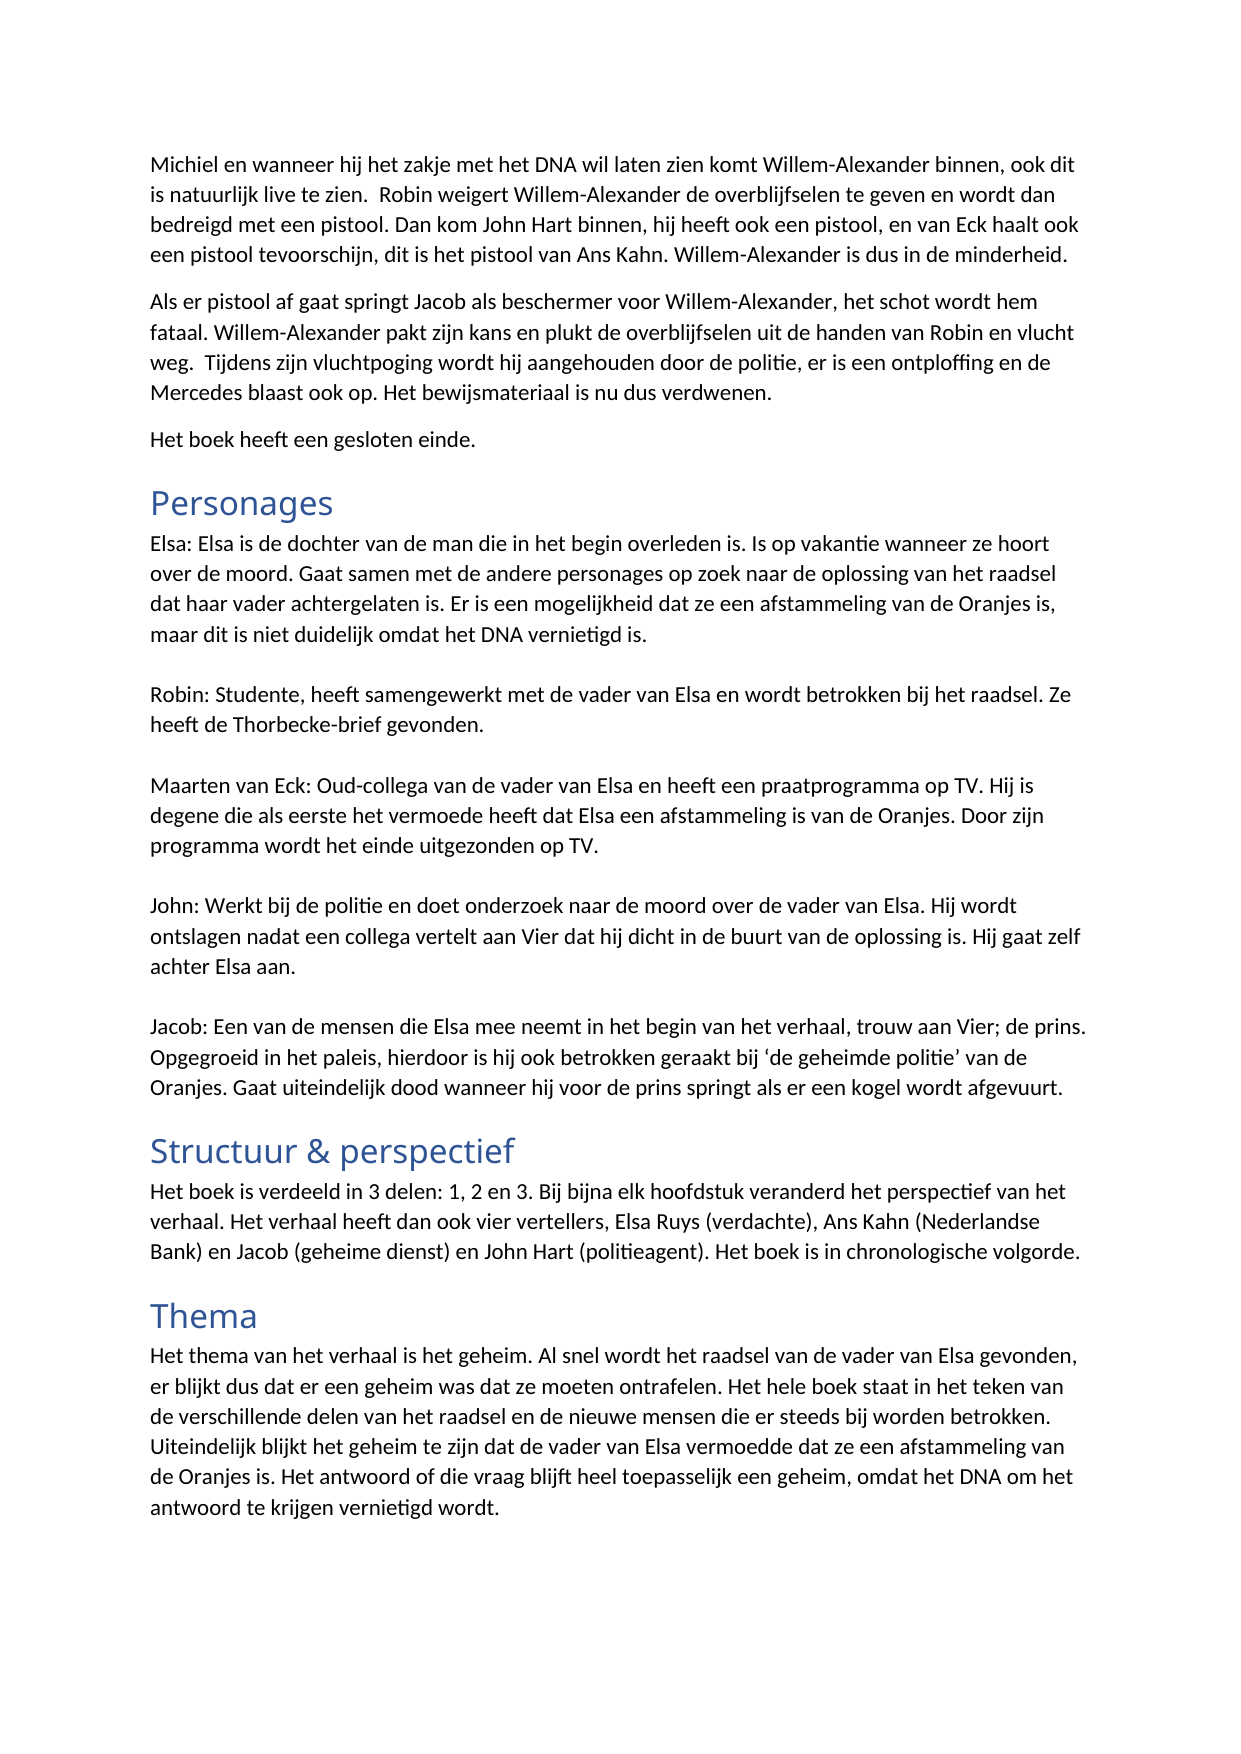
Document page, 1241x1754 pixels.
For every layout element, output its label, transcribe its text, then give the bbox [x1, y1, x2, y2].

text Maarten van Eck: Oud-collega van de vader van Elsa en heeft een praatprogramma op TV. Hij is degene die als eerste het vermoede heeft dat Elsa een afstammeling is van de Oranjes. Door zijn programma wordt het einde uitgezonden op TV. [150, 741, 1090, 859]
subtitle Structuur & perspectief [150, 1128, 1090, 1173]
text Het boek heeft een gesloten einde. [150, 425, 1090, 453]
subtitle Personages [150, 480, 1090, 526]
text Robin: Studente, heeft samengewerkt met de vader van Elsa en wordt betrokken bij het raadsel. Ze heeft de Thorbecke-brief gevonden. [150, 680, 1090, 738]
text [150, 150, 1090, 269]
text Het thema van het verhaal is het geheim. Al snel wordt het raadsel van de vader van Elsa gevonden, er blijkt dus dat er een geheim was dat ze moeten ontrafelen. Het hele boek staat in het teken van de verschillende delen van het raadsel en de nieuwe mensen die er steeds bij worden betrokken. Uiteindelijk blijkt het geheim te zijn dat de vader van Elsa vermoedde dat ze een afstammeling van de Oranjes is. Het antwoord of die vraag blijft heel toepasselijk een geheim, omdat het DNA om het antwoord te krijgen vernietigd wordt. [150, 1342, 1090, 1521]
subtitle Thema [150, 1293, 1090, 1338]
text Het boek is verdeeld in 3 delen: 1, 2 en 3. Bij bijna elk hoofdstuk veranderd het perspectief van het verhaal. Het verhaal heeft dan ook vier vertellers, Elsa Ruys (verdachte), Ans Kahn (Nederlandse Bank) en Jacob (geheime dienst) en John Hart (politieagent). Het boek is in chronologische volgorde. [150, 1177, 1090, 1266]
text John: Werkt bij de politie en doet onderzoek naar de moord over de vader van Elsa. Hij wordt ontslagen nadat een collega vertelt aan Vier dat hij dicht in de buurt van de oplossing is. Hij gaat zelf achter Elsa aan. [150, 892, 1090, 980]
text Als er pistool af gaat springt Jacob als beschermer voor Willem-Alexander, het schot wordt hem fataal. Willem-Alexander pakt zijn kans en plukt de overblijfselen uit de handen van Robin en vlucht weg. Tijdens zijn vluchtpoging wordt hij aangehouden door de politie, er is een ontploffing en de Mercedes blaast ook op. Het bewijsmateriaal is nu dus verdwenen. [150, 287, 1090, 406]
text Elsa: Elsa is de dochter van de man die in het begin overleden is. Is op vakantie wanneer ze hoort over de moord. Gaat samen met de andere personages op zoek naar de oplossing van het raadsel dat haar vader achtergelaten is. Er is een mogelijkheid dat ze een afstammeling van de Oranjes is, maar dit is niet duidelijk omdat het DNA vernietigd is. [150, 529, 1090, 648]
text Jacob: Een van de mensen die Elsa mee neemt in het begin van het verhaal, trouw aan Vier; de prins. Opgegroeid in het paleis, hierdoor is hij ook betrokken geraakt bij ‘de geheimde politie’ van de Oranjes. Gaat uiteindelijk dood wanneer hij voor de prins springt als er een kogel wordt afgevuurt. [150, 1012, 1090, 1101]
